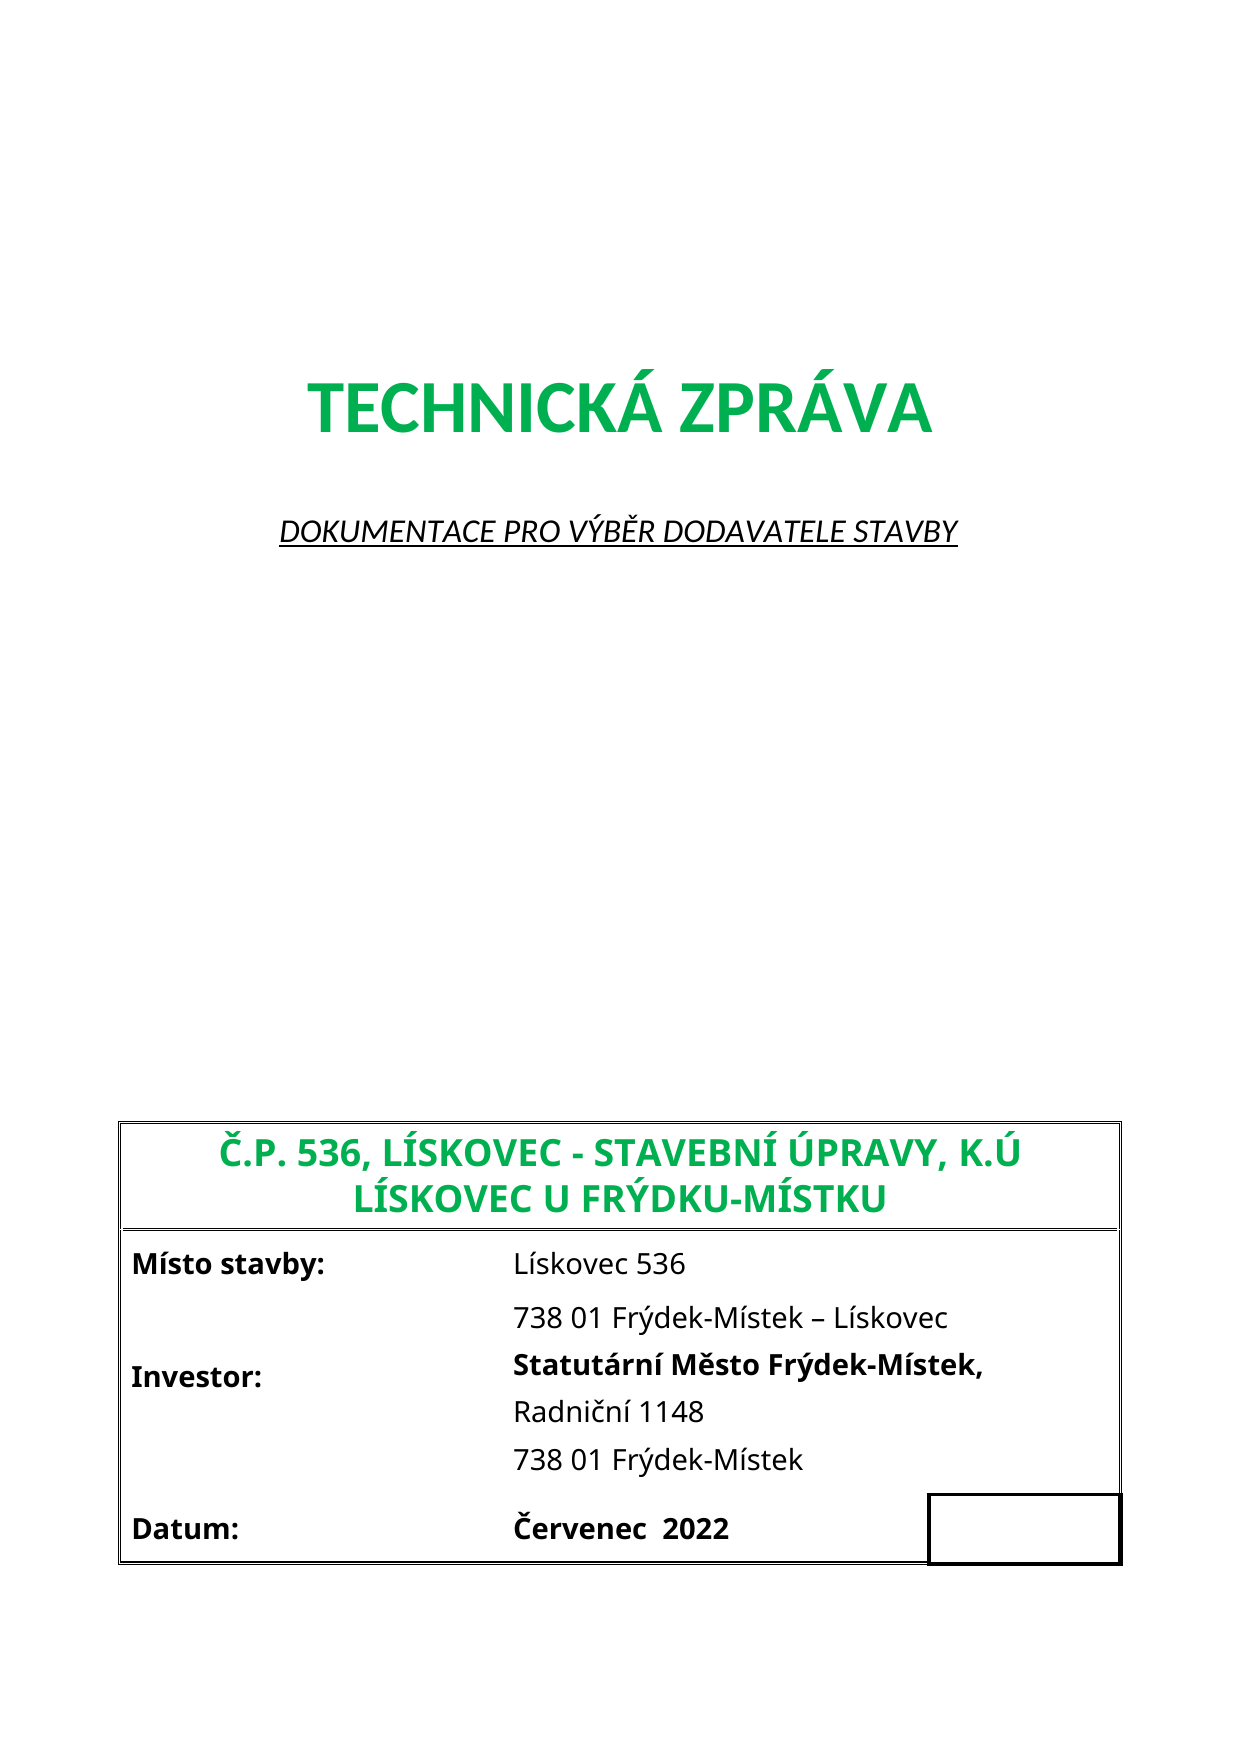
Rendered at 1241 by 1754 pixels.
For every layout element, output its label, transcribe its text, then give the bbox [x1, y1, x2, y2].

table_header Č.P. 536, LÍSKOVEC - STAVEBNÍ ÚPRAVY, K.Ú LÍSKOVEC U FRÝDKU-MÍSTKU [121, 1124, 1119, 1228]
table_cell Statutární Město Frýdek-Místek, Radniční 1148 738 01 Frýdek-Místek [502, 1344, 1119, 1492]
table_cell Lískovec 536 738 01 Frýdek-Místek – Lískovec [502, 1228, 1121, 1344]
table_cell [931, 1496, 1118, 1561]
text TECHNICKÁ ZPRÁVA [118, 359, 1122, 451]
table_cell Místo stavby: [120, 1228, 502, 1344]
table_cell Investor: [121, 1344, 502, 1492]
table_cell Červenec 2022 [502, 1493, 927, 1561]
table_cell Datum: [121, 1493, 502, 1561]
text DOKUMENTACE PRO VÝBĚR DODAVATELE STAVBY [118, 511, 1122, 551]
